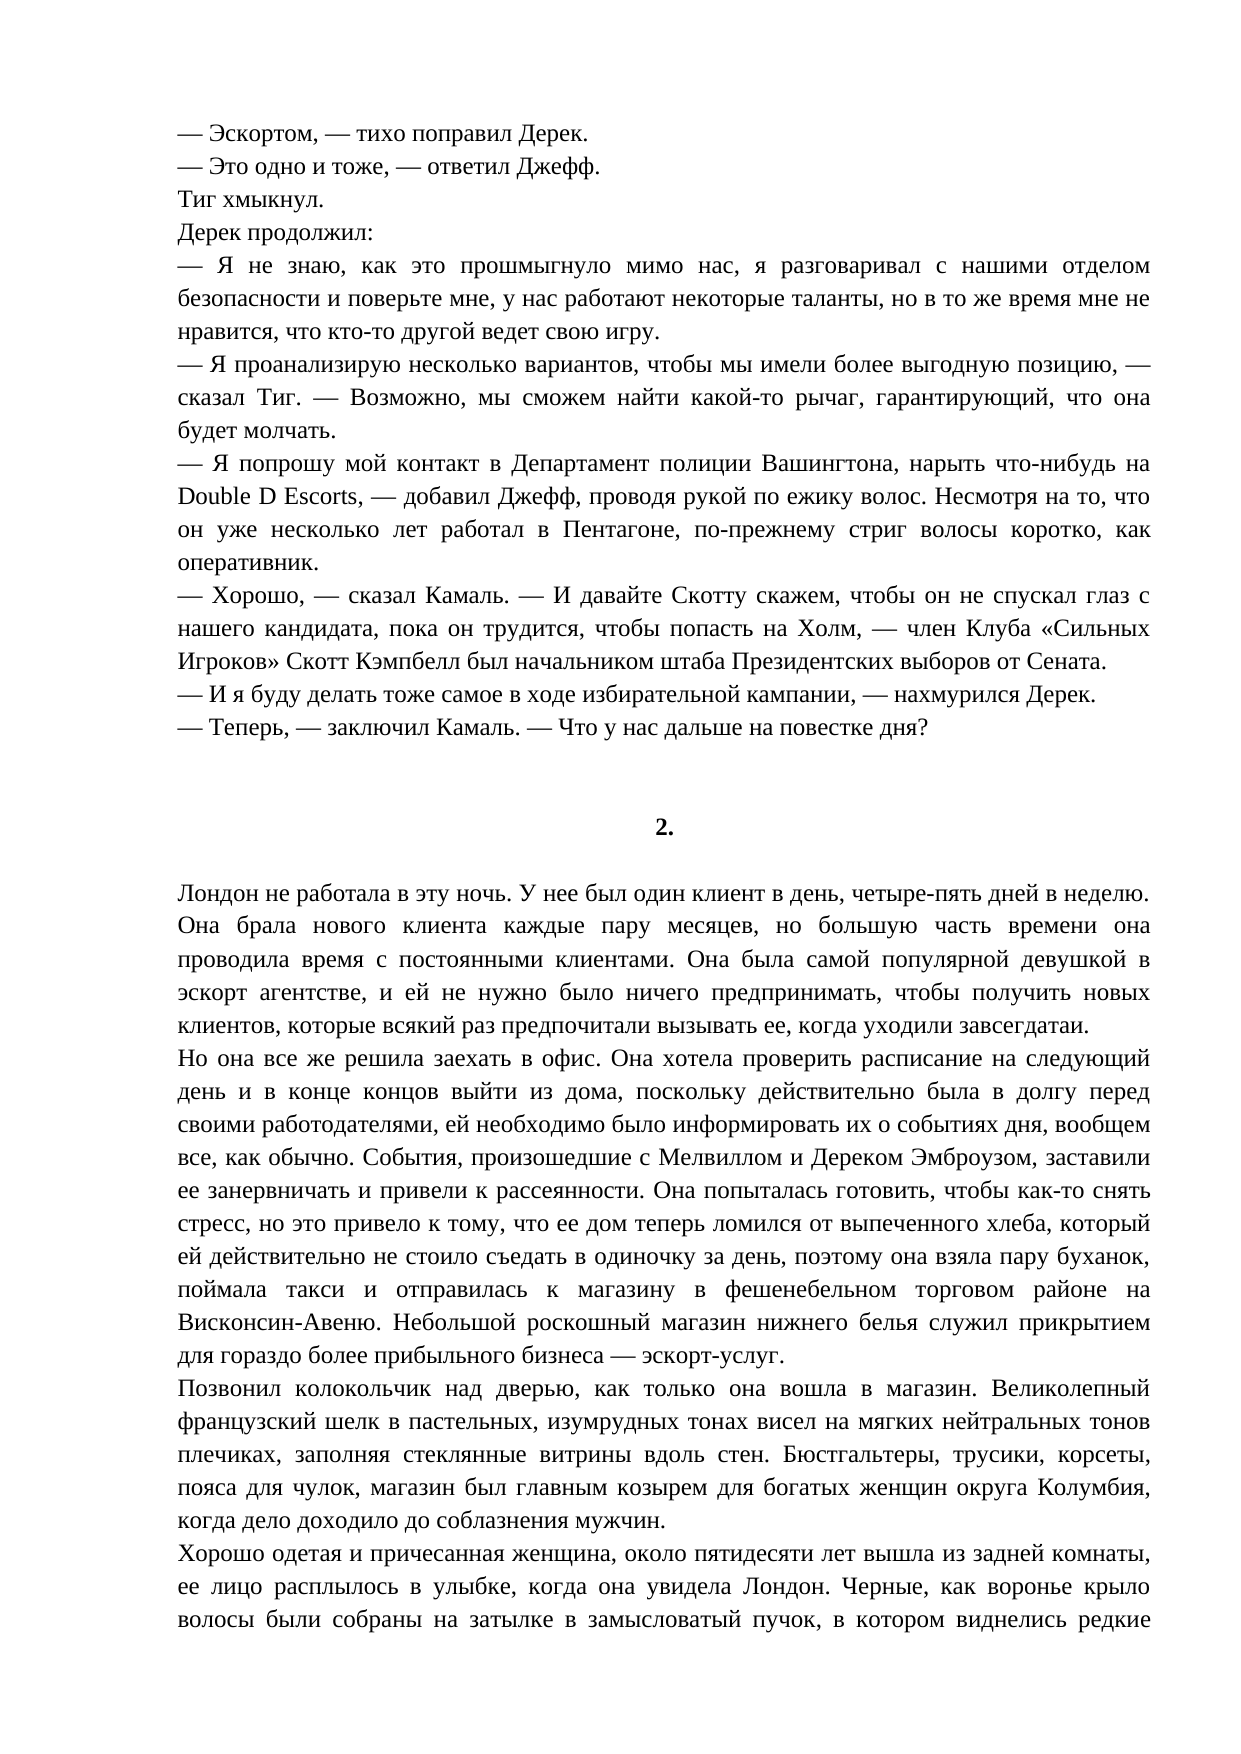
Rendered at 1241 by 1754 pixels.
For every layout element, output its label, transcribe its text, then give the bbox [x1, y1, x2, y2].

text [177, 1538, 1152, 1633]
text — Я не знаю, как это прошмыгнуло мимо нас, я разговаривал с нашими отделом безопасности и поверьте мне, у нас работают некоторые таланты, но в то же время мне не нравится, что кто-то другой ведет свою игру. [177, 250, 1152, 345]
text — Я проанализирую несколько вариантов, чтобы мы имели более выгодную позицию, — сказал Тиг. — Возможно, мы сможем найти какой-то рычаг, гарантирующий, что она будет молчать. [177, 349, 1152, 444]
text — Теперь, — заключил Камаль. — Что у нас дальше на повестке дня? [177, 712, 1152, 741]
text — И я буду делать тоже самое в ходе избирательной кампании, — нахмурился Дерек. [177, 679, 1152, 708]
text Но она все же решила заехать в офис. Она хотела проверить расписание на следующий день и в конце концов выйти из дома, поскольку действительно была в долгу перед своими работодателями, ей необходимо было информировать их о событиях дня, вообщем все, как обычно. События, произошедшие с Мелвиллом и Дереком Эмброузом, заставили ее занервничать и привели к рассеянности. Она попыталась готовить, чтобы как-то снять стресс, но это привело к тому, что ее дом теперь ломился от выпеченного хлеба, который ей действительно не стоило съедать в одиночку за день, поэтому она взяла пару буханок, поймала такси и отправилась к магазину в фешенебельном торговом районе на Висконсин-Авеню. Небольшой роскошный магазин нижнего белья служил прикрытием для гораздо более прибыльного бизнеса — эскорт-услуг. [177, 1043, 1152, 1369]
text — Это одно и тоже, — ответил Джефф. [177, 151, 1152, 180]
text 2. [177, 812, 1152, 840]
text Позвонил колокольчик над дверью, как только она вошла в магазин. Великолепный французский шелк в пастельных, изумрудных тонах висел на мягких нейтральных тонов плечиках, заполняя стеклянные витрины вдоль стен. Бюстгальтеры, трусики, корсеты, пояса для чулок, магазин был главным козырем для богатых женщин округа Колумбия, когда дело доходило до соблазнения мужчин. [177, 1373, 1152, 1534]
text Дерек продолжил: [177, 217, 1152, 246]
text — Эскортом, — тихо поправил Дерек. [177, 118, 1152, 147]
text — Хорошо, — сказал Камаль. — И давайте Скотту скажем, чтобы он не спускал глаз с нашего кандидата, пока он трудится, чтобы попасть на Холм, — член Клуба «Сильных Игроков» Скотт Кэмпбелл был начальником штаба Президентских выборов от Сената. [177, 580, 1152, 675]
text Тиг хмыкнул. [177, 184, 1152, 213]
text Лондон не работала в эту ночь. У нее был один клиент в день, четыре-пять дней в неделю. Она брала нового клиента каждые пару месяцев, но большую часть времени она проводила время с постоянными клиентами. Она была самой популярной девушкой в эскорт агентстве, и ей не нужно было ничего предпринимать, чтобы получить новых клиентов, которые всякий раз предпочитали вызывать ее, когда уходили завсегдатаи. [177, 878, 1152, 1038]
text — Я попрошу мой контакт в Департамент полиции Вашингтона, нарыть что-нибудь на Double D Escorts, — добавил Джефф, проводя рукой по ежику волос. Несмотря на то, что он уже несколько лет работал в Пентагоне, по-прежнему стриг волосы коротко, как оперативник. [177, 448, 1152, 576]
